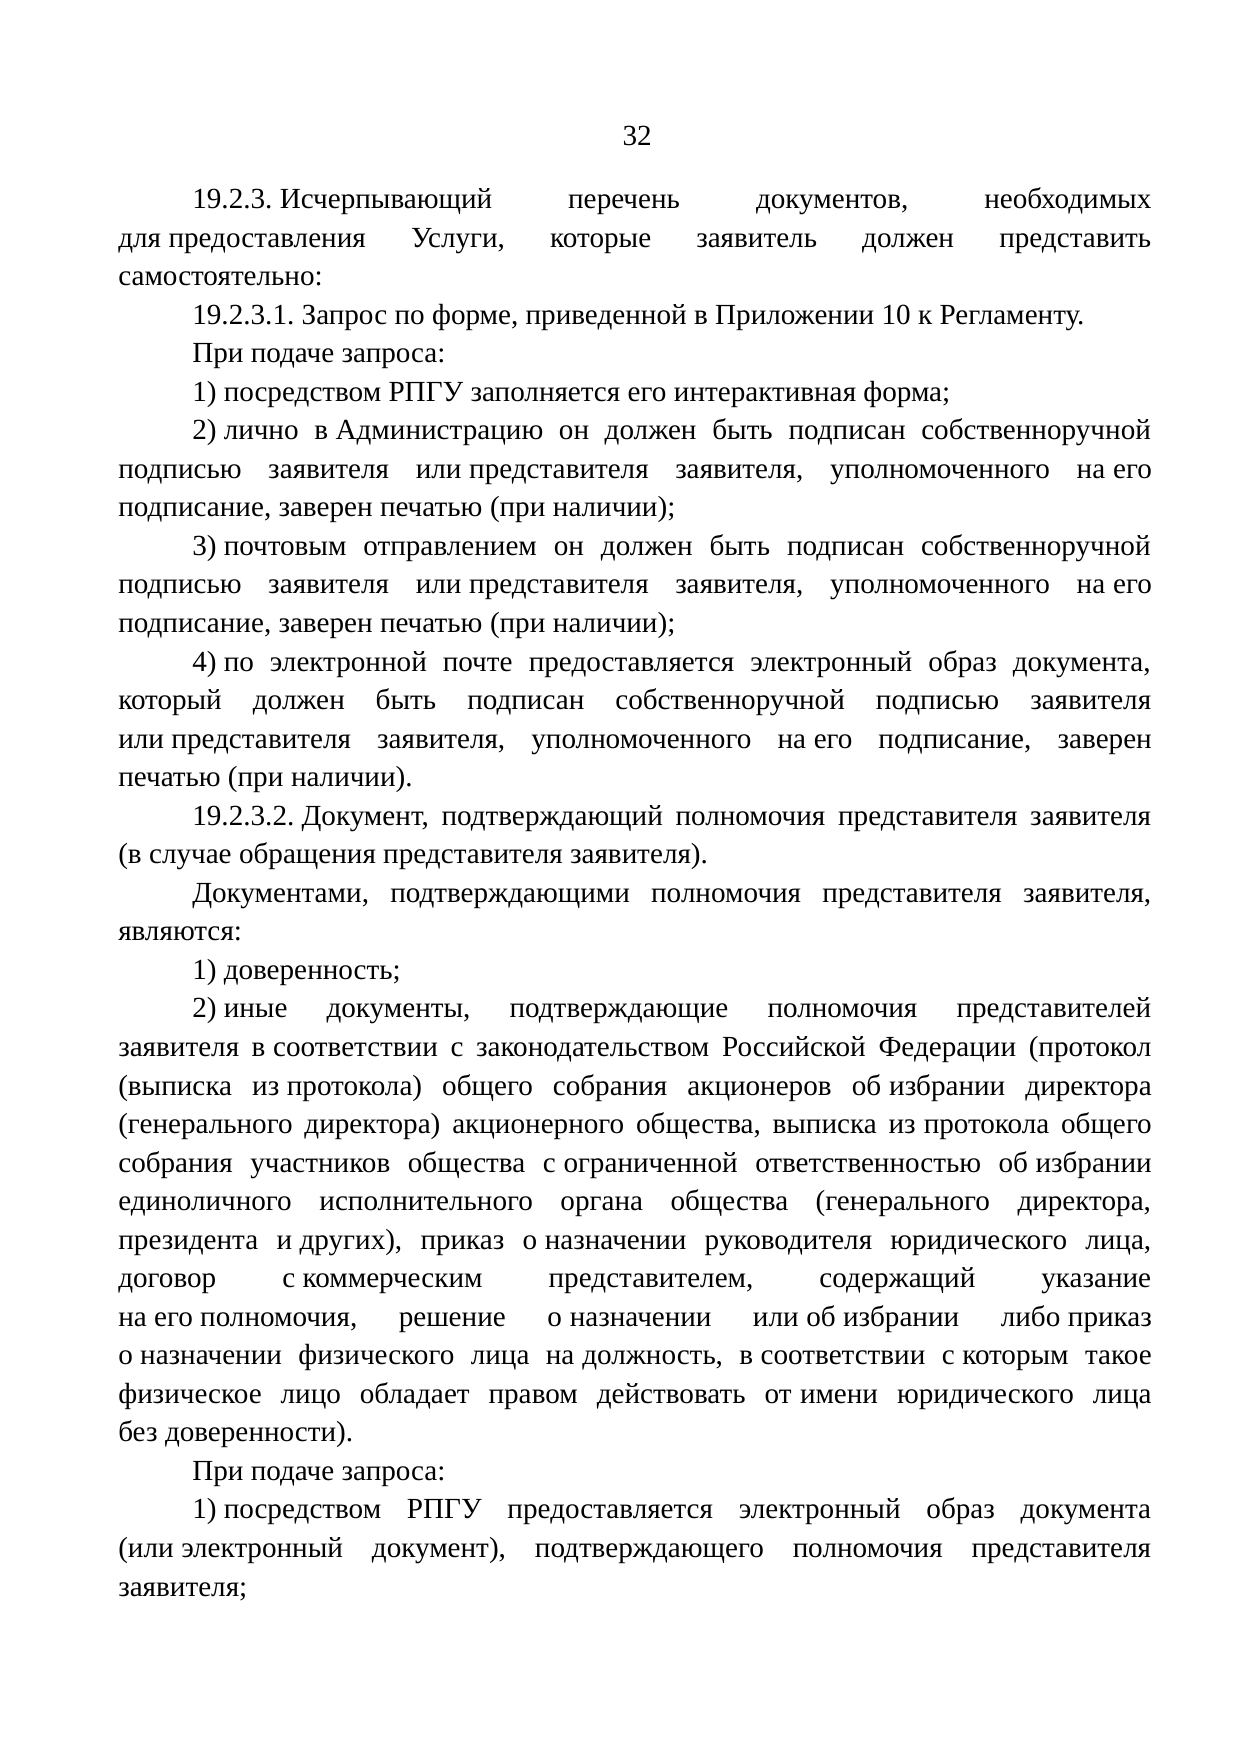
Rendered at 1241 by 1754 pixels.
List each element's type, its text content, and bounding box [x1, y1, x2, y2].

text 2) лично в Администрацию он должен быть подписан собственноручной подписью заявителя или представителя заявителя, уполномоченного на его подписание, заверен печатью (при наличии); [118, 412, 1152, 523]
text При подаче запроса: [118, 335, 1152, 369]
text 19.2.3.2. Документ, подтверждающий полномочия представителя заявителя (в случае обращения представителя заявителя). [118, 798, 1152, 870]
text При подаче запроса: [118, 1453, 1152, 1487]
text 19.2.3. Исчерпывающий перечень документов, необходимых для предоставления Услуги, которые заявитель должен представить самостоятельно: [118, 181, 1152, 292]
text 2) иные документы, подтверждающие полномочия представителей заявителя в соответствии с законодательством Российской Федерации (протокол (выписка из протокола) общего собрания акционеров об избрании директора (генерального директора) акционерного общества, выписка из протокола общего собрания участников общества с ограниченной ответственностью об избрании единоличного исполнительного органа общества (генерального директора, президента и других), приказ о назначении руководителя юридического лица, договор с коммерческим представителем, содержащий указание на его полномочия, решение о назначении или об избрании либо приказ о назначении физического лица на должность, в соответствии с которым такое физическое лицо обладает правом действовать от имени юридического лица без доверенности). [118, 991, 1152, 1448]
text 19.2.3.1. Запрос по форме, приведенной в Приложении 10 к Регламенту. [118, 297, 1152, 330]
text 1) посредством РПГУ предоставляется электронный образ документа (или электронный документ), подтверждающего полномочия представителя заявителя; [118, 1492, 1152, 1602]
text 4) по электронной почте предоставляется электронный образ документа, который должен быть подписан собственноручной подписью заявителя или представителя заявителя, уполномоченного на его подписание, заверен печатью (при наличии). [118, 644, 1152, 793]
text Документами, подтверждающими полномочия представителя заявителя, являются: [118, 875, 1152, 947]
text 1) доверенность; [118, 952, 1152, 986]
text 1) посредством РПГУ заполняется его интерактивная форма; [118, 374, 1152, 407]
text 3) почтовым отправлением он должен быть подписан собственноручной подписью заявителя или представителя заявителя, уполномоченного на его подписание, заверен печатью (при наличии); [118, 528, 1152, 639]
